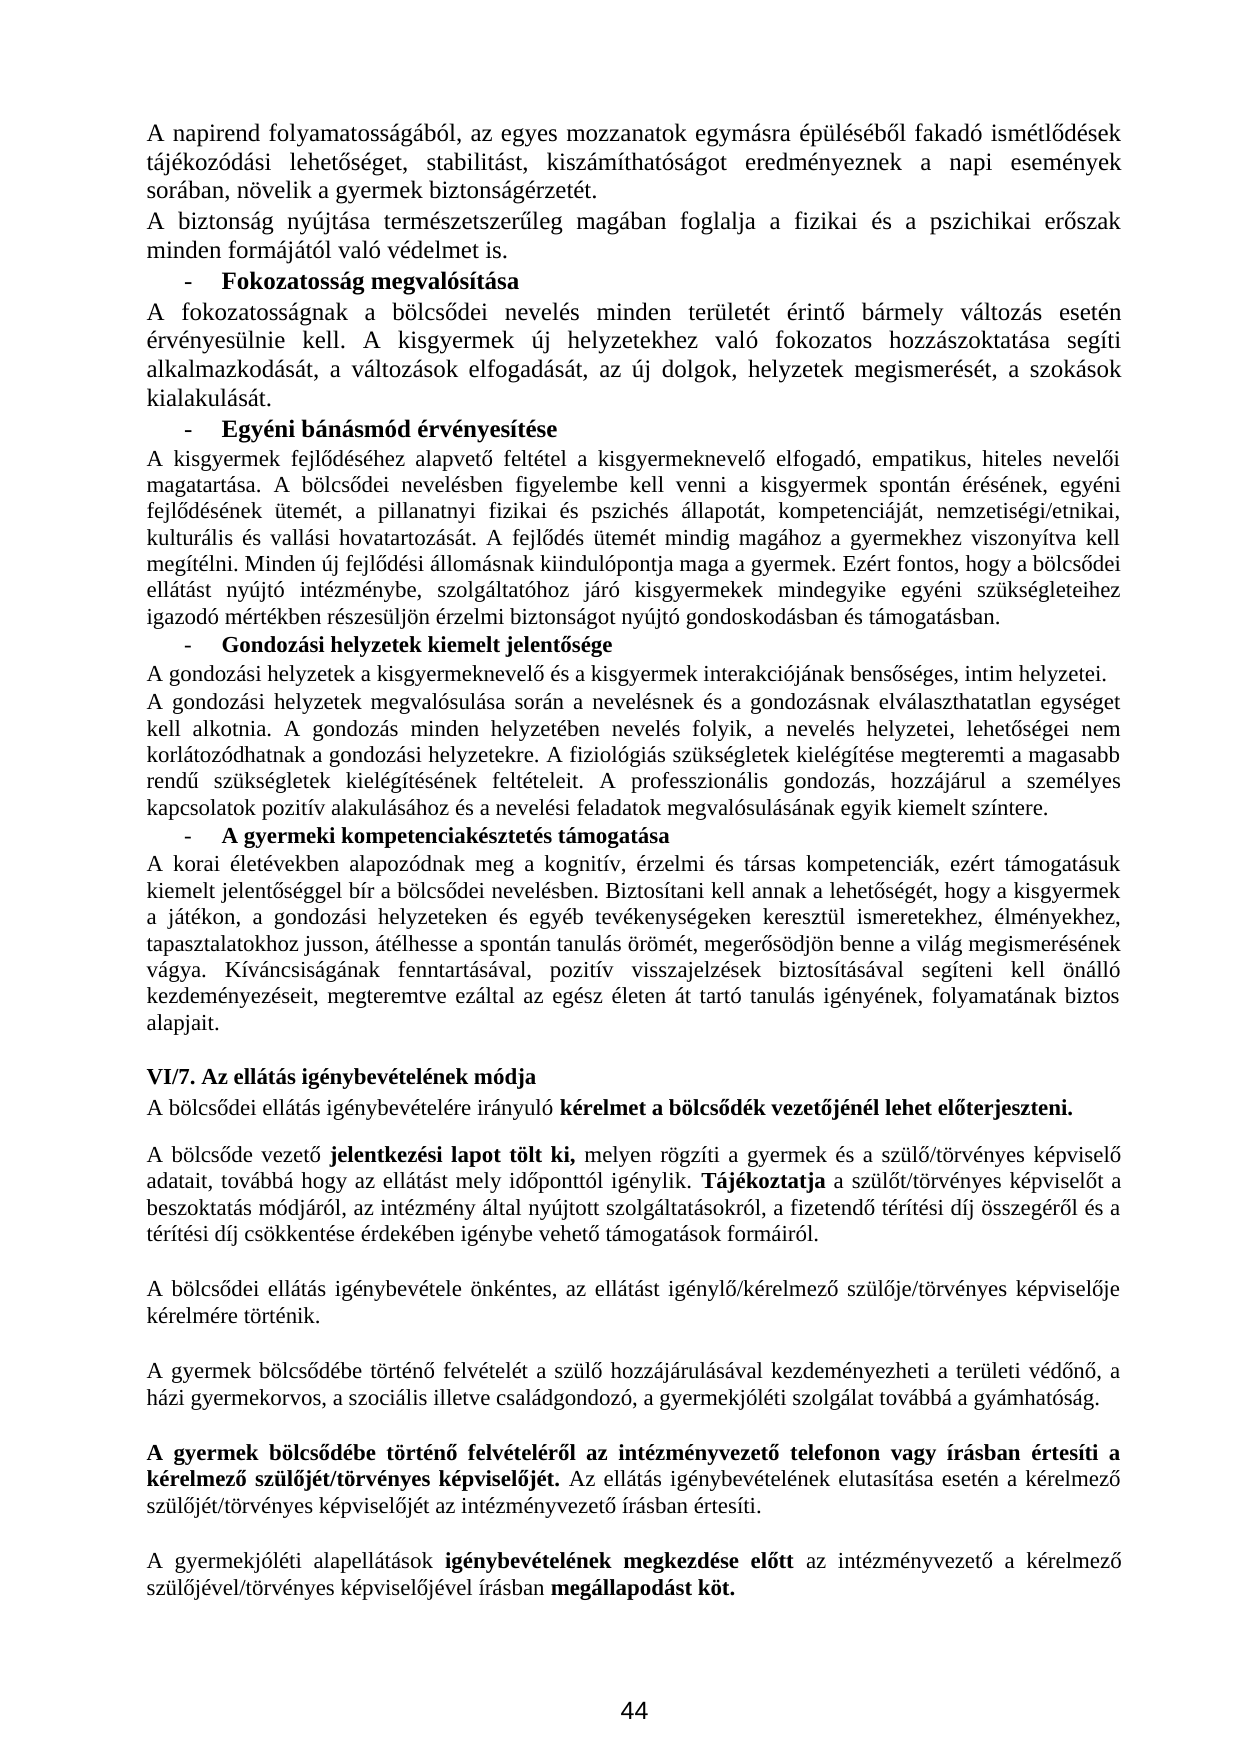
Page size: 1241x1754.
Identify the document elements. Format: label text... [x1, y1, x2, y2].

text A bölcsőde vezető jelentkezési lapot tölt ki, melyen rögzíti a gyermek és a szülő/törvényes képviselő adatait, továbbá hogy az ellátást mely időponttól igénylik. Tájékoztatja a szülőt/törvényes képviselőt a beszoktatás módjáról, az intézmény által nyújtott szolgáltatásokról, a fizetendő térítési díj összegéről és a térítési díj csökkentése érdekében igénybe vehető támogatások formáiról. [146, 1141, 1122, 1246]
text A napirend folyamatosságából, az egyes mozzanatok egymásra épüléséből fakadó ismétlődések tájékozódási lehetőséget, stabilitást, kiszámíthatóságot eredményeznek a napi események sorában, növelik a gyermek biztonságérzetét. [146, 118, 1122, 204]
text A gyermek bölcsődébe történő felvételéről az intézményvezető telefonon vagy írásban értesíti a kérelmező szülőjét/törvényes képviselőjét. Az ellátás igénybevételének elutasítása esetén a kérelmező szülőjét/törvényes képviselőjét az intézményvezető írásban értesíti. [146, 1439, 1122, 1518]
text A bölcsődei ellátás igénybevételére irányuló kérelmet a bölcsődék vezetőjénél lehet előterjeszteni. [146, 1094, 1122, 1120]
list A gyermeki kompetenciakésztetés támogatása [184, 822, 1122, 848]
text A bölcsődei ellátás igénybevétele önkéntes, az ellátást igénylő/kérelmező szülője/törvényes képviselője kérelmére történik. [146, 1275, 1122, 1328]
text A gyermek bölcsődébe történő felvételét a szülő hozzájárulásával kezdeményezheti a területi védőnő, a házi gyermekorvos, a szociális illetve családgondozó, a gyermekjóléti szolgálat továbbá a gyámhatóság. [146, 1357, 1122, 1410]
text VI/7. Az ellátás igénybevételének módja [146, 1063, 1122, 1090]
text A korai életévekben alapozódnak meg a kognitív, érzelmi és társas kompetenciák, ezért támogatásuk kiemelt jelentőséggel bír a bölcsődei nevelésben. Biztosítani kell annak a lehetőségét, hogy a kisgyermek a játékon, a gondozási helyzeteken és egyéb tevékenységeken keresztül ismeretekhez, élményekhez, tapasztalatokhoz jusson, átélhesse a spontán tanulás örömét, megerősödjön benne a világ megismerésének vágya. Kíváncsiságának fenntartásával, pozitív visszajelzések biztosításával segíteni kell önálló kezdeményezéseit, megteremtve ezáltal az egész életen át tartó tanulás igényének, folyamatának biztos alapjait. [146, 851, 1122, 1035]
text A gyermekjóléti alapellátások igénybevételének megkezdése előtt az intézményvezető a kérelmező szülőjével/törvényes képviselőjével írásban megállapodást köt. [146, 1547, 1122, 1600]
text A kisgyermek fejlődéséhez alapvető feltétel a kisgyermeknevelő elfogadó, empatikus, hiteles nevelői magatartása. A bölcsődei nevelésben figyelembe kell venni a kisgyermek spontán érésének, egyéni fejlődésének ütemét, a pillanatnyi fizikai és pszichés állapotát, kompetenciáját, nemzetiségi/etnikai, kulturális és vallási hovatartozását. A fejlődés ütemét mindig magához a gyermekhez viszonyítva kell megítélni. Minden új fejlődési állomásnak kiindulópontja maga a gyermek. Ezért fontos, hogy a bölcsődei ellátást nyújtó intézménybe, szolgáltatóhoz járó kisgyermekek mindegyike egyéni szükségleteihez igazodó mértékben részesüljön érzelmi biztonságot nyújtó gondoskodásban és támogatásban. [146, 445, 1122, 629]
list Gondozási helyzetek kiemelt jelentősége [184, 631, 1122, 658]
text A gondozási helyzetek a kisgyermeknevelő és a kisgyermek interakciójának bensőséges, intim helyzetei. [146, 660, 1122, 686]
list Fokozatosság megvalósítása [184, 266, 1122, 295]
text A biztonság nyújtása természetszerűleg magában foglalja a fizikai és a pszichikai erőszak minden formájától való védelmet is. [146, 206, 1122, 264]
list Egyéni bánásmód érvényesítése [184, 414, 1122, 443]
text A fokozatosságnak a bölcsődei nevelés minden területét érintő bármely változás esetén érvényesülnie kell. A kisgyermek új helyzetekhez való fokozatos hozzászoktatása segíti alkalmazkodását, a változások elfogadását, az új dolgok, helyzetek megismerését, a szokások kialakulását. [146, 297, 1122, 412]
text A gondozási helyzetek megvalósulása során a nevelésnek és a gondozásnak elválaszthatatlan egységet kell alkotnia. A gondozás minden helyzetében nevelés folyik, a nevelés helyzetei, lehetőségei nem korlátozódhatnak a gondozási helyzetekre. A fiziológiás szükségletek kielégítése megteremti a magasabb rendű szükségletek kielégítésének feltételeit. A professzionális gondozás, hozzájárul a személyes kapcsolatok pozitív alakulásához és a nevelési feladatok megvalósulásának egyik kiemelt színtere. [146, 688, 1122, 820]
